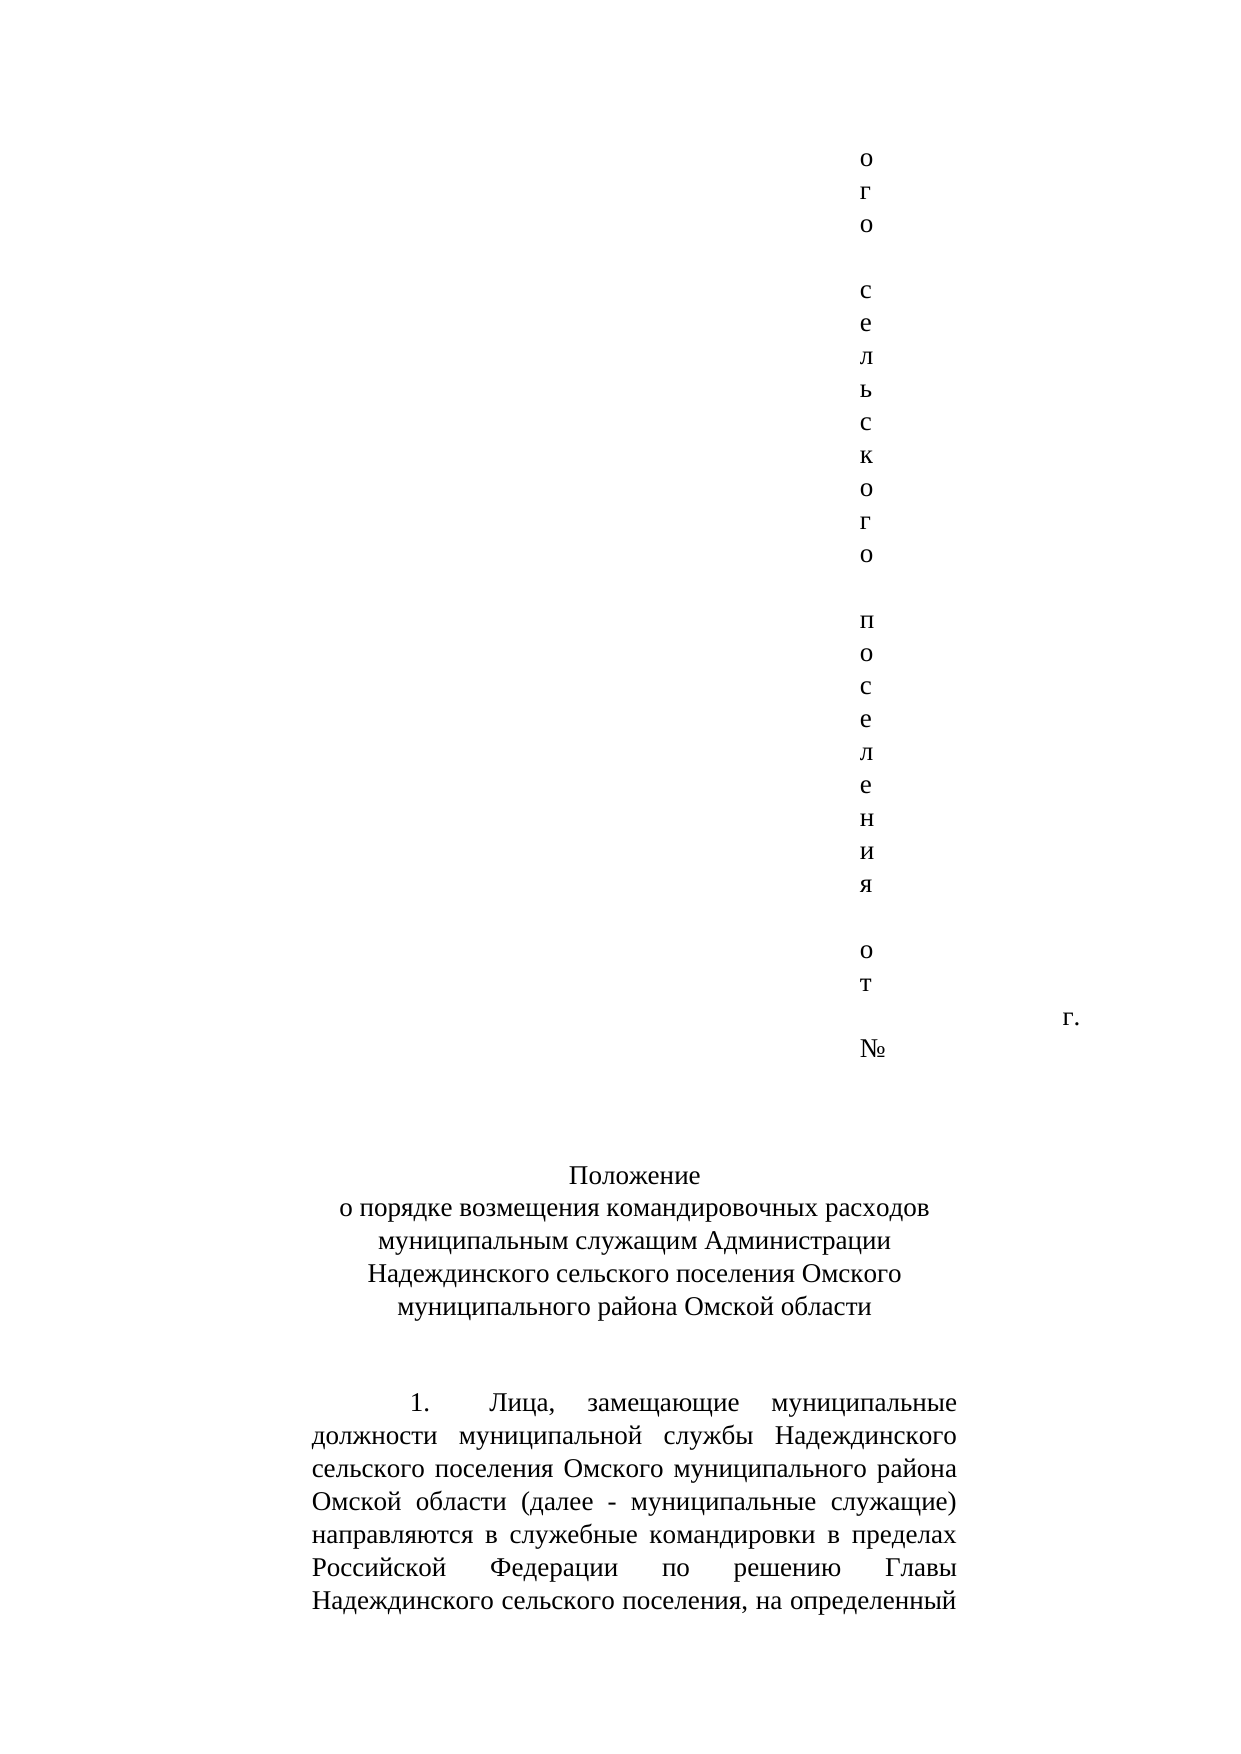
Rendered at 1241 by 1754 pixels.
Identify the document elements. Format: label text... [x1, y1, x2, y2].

text Положение [309, 1163, 959, 1190]
text о порядке возмещения командировочных расходов муниципальным служащим Администрации Надеждинского сельского поселения Омского муниципального района Омской области [309, 1190, 959, 1322]
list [312, 1385, 957, 1616]
